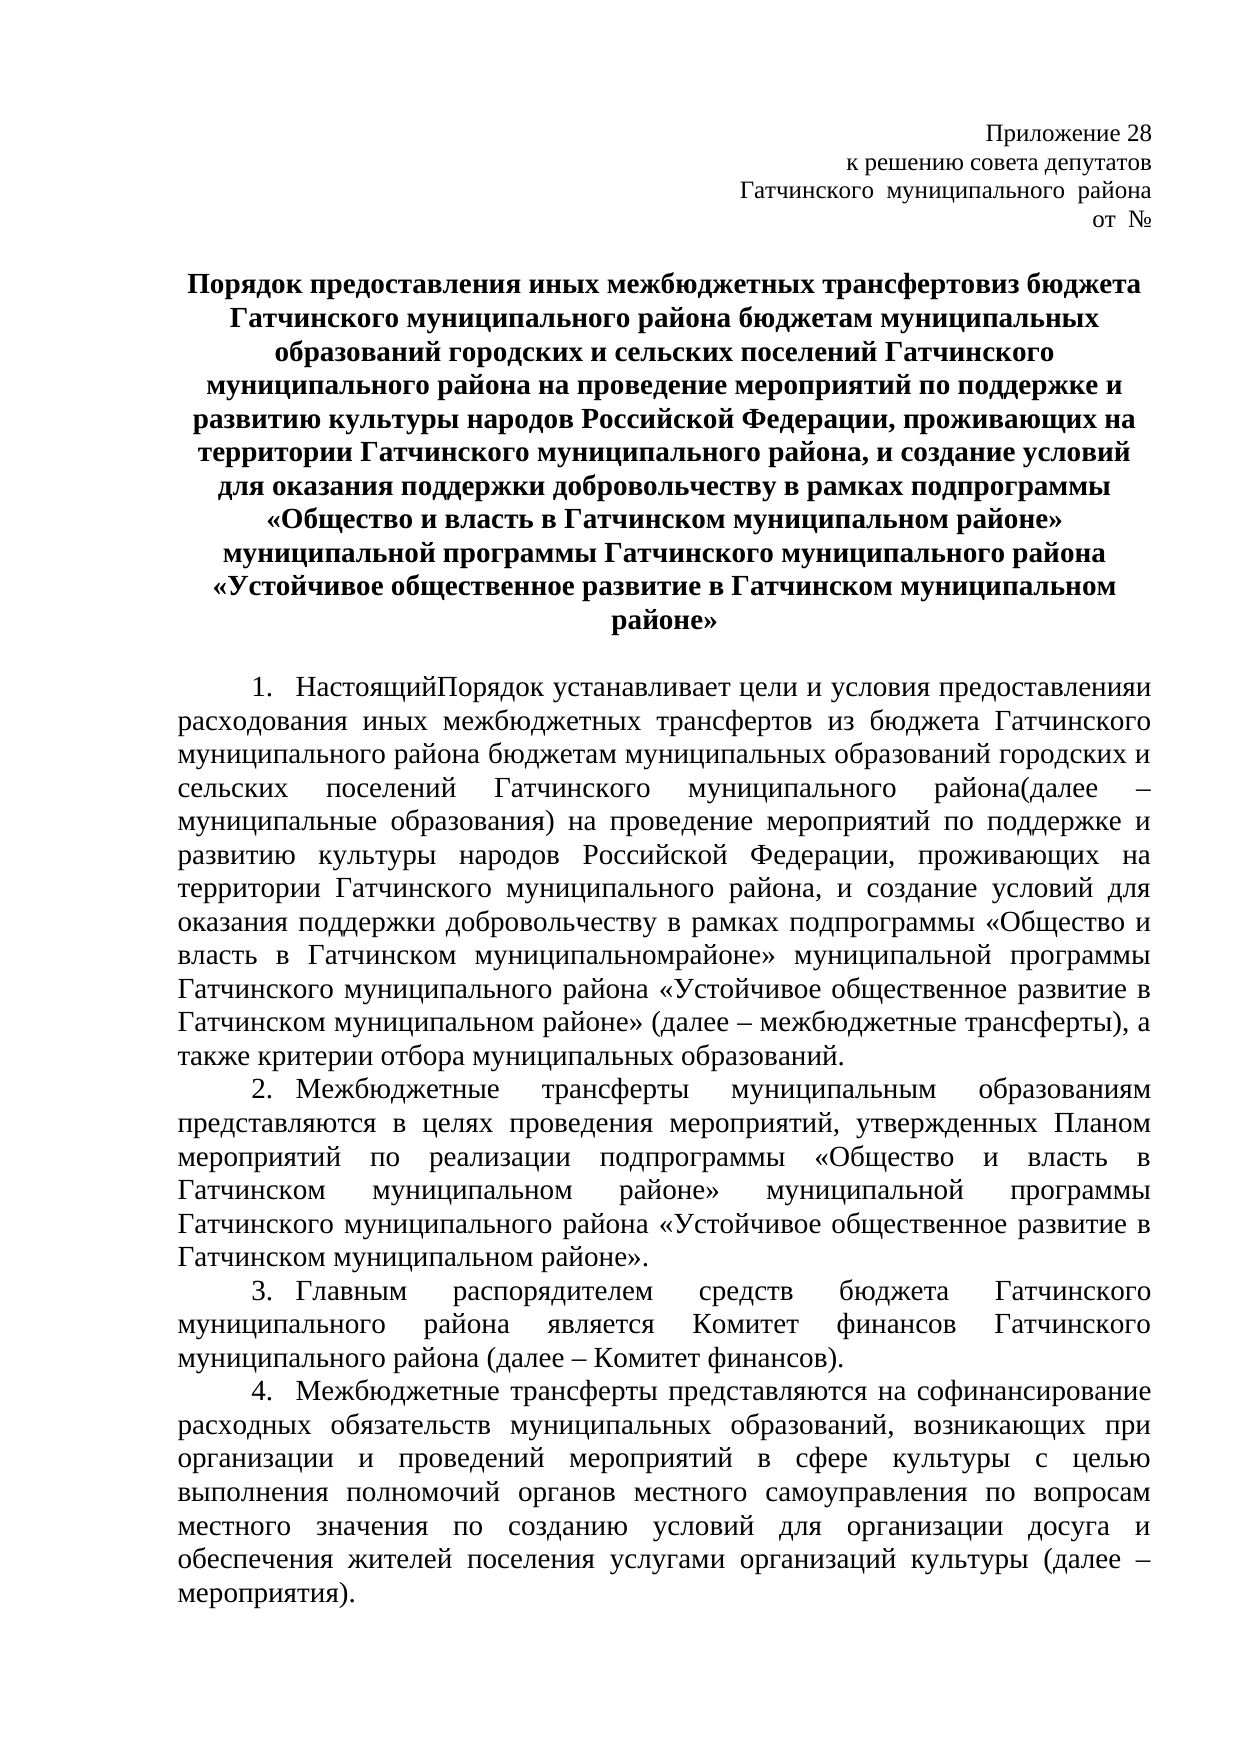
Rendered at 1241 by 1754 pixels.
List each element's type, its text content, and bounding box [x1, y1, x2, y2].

list Межбюджетные трансферты представляются на софинансирование расходных обязательств муниципальных образований, возникающих при организации и проведений мероприятий в сфере культуры с целью выполнения полномочий органов местного самоуправления по вопросам местного значения по созданию условий для организации досуга и обеспечения жителей поселения услугами организаций культуры (далее – мероприятия). [177, 1373, 1152, 1608]
text Приложение 28 [177, 118, 1152, 147]
text от № [177, 204, 1152, 233]
list Межбюджетные трансферты муниципальным образованиям представляются в целях проведения мероприятий, утвержденных Планом мероприятий по реализации подпрограммы «Общество и власть в Гатчинском муниципальном районе» муниципальной программы Гатчинского муниципального района «Устойчивое общественное развитие в Гатчинском муниципальном районе». [177, 1072, 1152, 1273]
text Гатчинского муниципального района [177, 176, 1152, 204]
text к решению совета депутатов [177, 147, 1152, 176]
list Главным распорядителем средств бюджета Гатчинского муниципального района является Комитет финансов Гатчинского муниципального района (далее – Комитет финансов). [177, 1273, 1152, 1373]
list НастоящийПорядок устанавливает цели и условия предоставленияи расходования иных межбюджетных трансфертов из бюджета Гатчинского муниципального района бюджетам муниципальных образований городских и сельских поселений Гатчинского муниципального района(далее – муниципальные образования) на проведение мероприятий по поддержке и развитию культуры народов Российской Федерации, проживающих на территории Гатчинского муниципального района, и создание условий для оказания поддержки добровольчеству в рамках подпрограммы «Общество и власть в Гатчинском муниципальномрайоне» муниципальной программы Гатчинского муниципального района «Устойчивое общественное развитие в Гатчинском муниципальном районе» (далее – межбюджетные трансферты), а также критерии отбора муниципальных образований. [177, 669, 1152, 1072]
text Порядок предоставления иных межбюджетных трансфертовиз бюджета Гатчинского муниципального района бюджетам муниципальных образований городских и сельских поселений Гатчинского муниципального района на проведение мероприятий по поддержке и развитию культуры народов Российской Федерации, проживающих на территории Гатчинского муниципального района, и создание условий для оказания поддержки добровольчеству в рамках подпрограммы «Общество и власть в Гатчинском муниципальном районе» муниципальной программы Гатчинского муниципального района «Устойчивое общественное развитие в Гатчинском муниципальном районе» [177, 267, 1152, 636]
